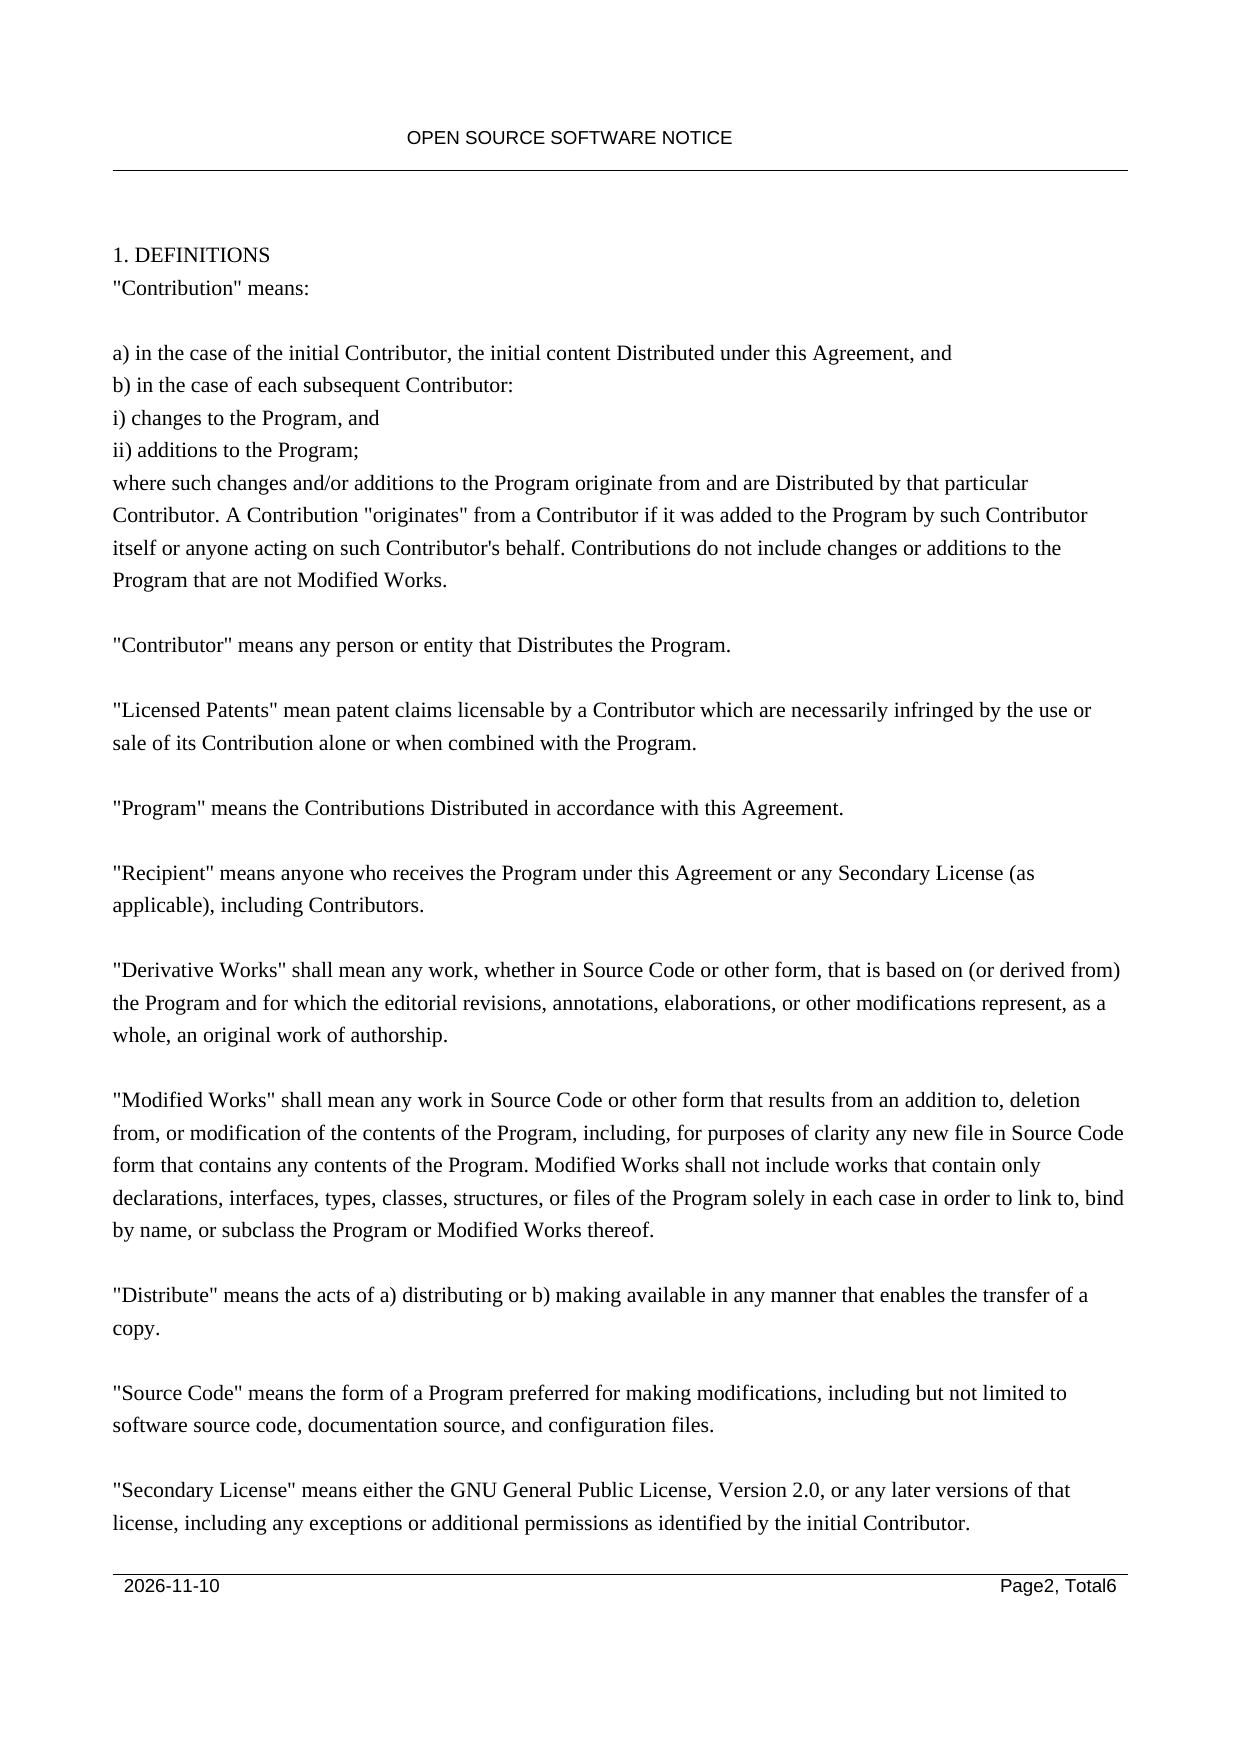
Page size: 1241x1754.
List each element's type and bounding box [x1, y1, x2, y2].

text [112, 206, 1128, 1539]
